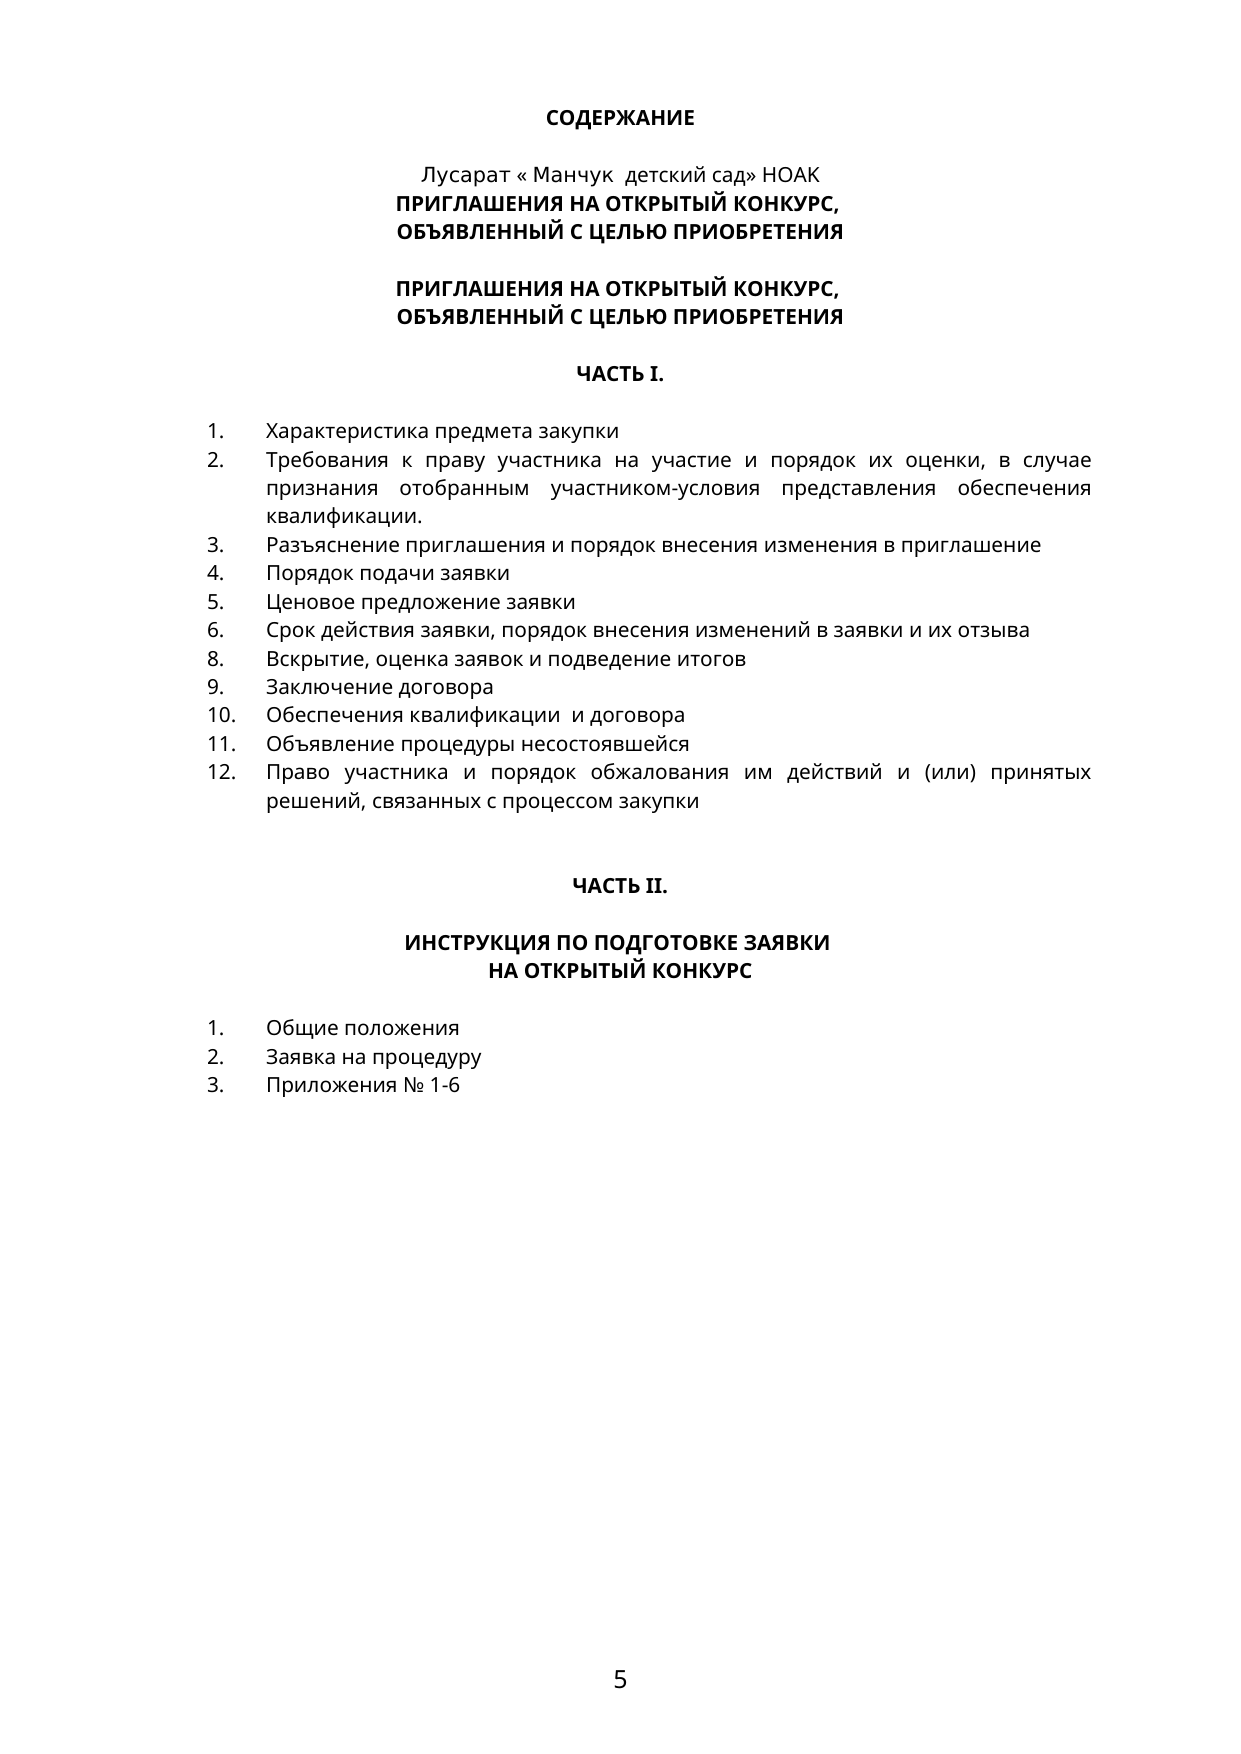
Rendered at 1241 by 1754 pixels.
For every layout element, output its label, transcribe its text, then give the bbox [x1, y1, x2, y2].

text 6. Срок действия заявки, порядок внесения изменений в заявки и их отзыва [207, 615, 1092, 644]
text ИНСТРУКЦИЯ ПО ПОДГОТОВКЕ ЗАЯВКИ НА ОТКРЫТЫЙ КОНКУРС [148, 928, 1092, 985]
text ЧАСТЬ I. [148, 359, 1092, 388]
text 10. Обеспечения квалификации и договора [207, 701, 1092, 729]
text 11. Объявление процедуры несостоявшейся [207, 729, 1092, 757]
text ПРИГЛАШЕНИЯ НА ОТКРЫТЫЙ КОНКУРС, ОБЪЯВЛЕННЫЙ С ЦЕЛЬЮ ПРИОБРЕТЕНИЯ [148, 274, 1092, 331]
text ЧАСТЬ II. [148, 871, 1092, 900]
text 3. Разъяснение приглашения и порядок внесения изменения в приглашение [207, 530, 1092, 558]
text 8. Вскрытие, оценка заявок и подведение итогов [207, 644, 1092, 672]
text 4. Порядок подачи заявки [207, 558, 1092, 587]
text 2. Заявка на процедуру [207, 1042, 1092, 1070]
text 1. Общие положения [207, 1013, 1092, 1042]
text 12. Право участника и порядок обжалования им действий и (или) принятых решений, связанных с процессом закупки [207, 757, 1092, 814]
text 3. Приложения № 1-6 [207, 1070, 1092, 1099]
text СОДЕРЖАНИЕ [148, 103, 1092, 132]
text 1. Характеристика предмета закупки [207, 416, 1092, 445]
text 9. Заключение договора [207, 672, 1092, 701]
text ПРИГЛАШЕНИЯ НА ОТКРЫТЫЙ КОНКУРС, ОБЪЯВЛЕННЫЙ С ЦЕЛЬЮ ПРИОБРЕТЕНИЯ [148, 189, 1092, 246]
text 2. Требования к праву участника на участие и порядок их оценки, в случае признания отобранным участником-условия представления обеспечения квалификации. [207, 445, 1092, 530]
text 5. Ценовое предложение заявки [207, 587, 1092, 615]
text Лусарат « Манчук детский сад» HOAK [148, 160, 1092, 189]
